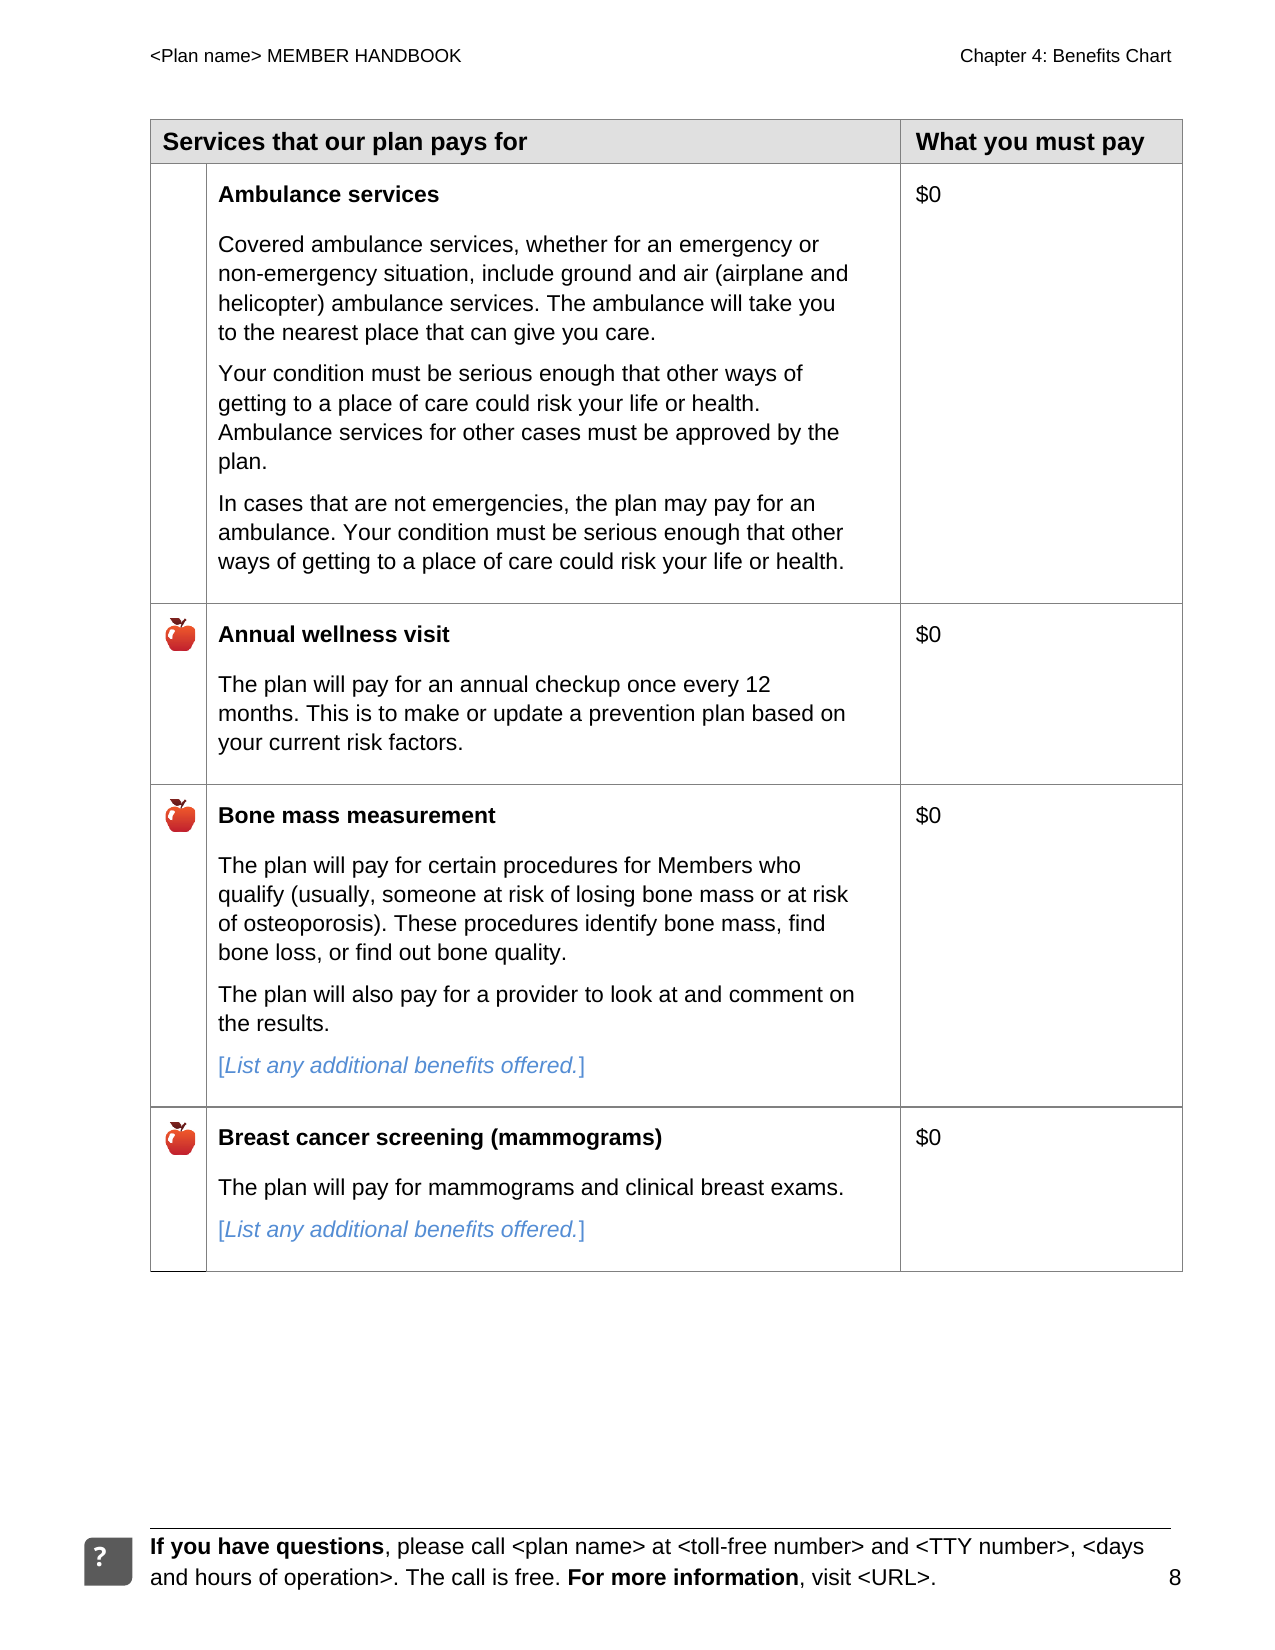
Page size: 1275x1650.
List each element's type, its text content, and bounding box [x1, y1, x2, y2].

table_cell [151, 164, 206, 603]
table_cell Ambulance services Covered ambulance services, whether for an emergency or non-emergency situation, include ground and air (airplane and helicopter) ambulance services. The ambulance will take you to the nearest place that can give you care. Your condition must be serious enough that other ways of getting to a place of care could risk your life or health. Ambulance services for other cases must be approved by the plan. In cases that are not emergencies, the plan may pay for an ambulance. Your condition must be serious enough that other ways of getting to a place of care could risk your life or health. [207, 164, 900, 603]
picture [165, 618, 196, 651]
table_cell [151, 604, 206, 784]
table_cell $0 [901, 604, 1182, 784]
table_cell Annual wellness visit The plan will pay for an annual checkup once every 12 months. This is to make or update a prevention plan based on your current risk factors. [207, 604, 900, 784]
picture [165, 1122, 196, 1155]
table_cell [151, 1108, 206, 1271]
table_cell $0 [901, 164, 1182, 603]
table_cell Bone mass measurement The plan will pay for certain procedures for Members who qualify (usually, someone at risk of losing bone mass or at risk of osteoporosis). These procedures identify bone mass, find bone loss, or find out bone quality. The plan will also pay for a provider to look at and comment on the results. [List any additional benefits offered.] [207, 785, 900, 1106]
table_cell $0 [901, 785, 1182, 1106]
table_cell [151, 785, 206, 1106]
table_header Services that our plan pays for [151, 120, 900, 163]
picture [165, 799, 196, 832]
table_cell $0 [901, 1108, 1182, 1271]
table_header What you must pay [901, 120, 1182, 163]
table_cell Breast cancer screening (mammograms) The plan will pay for mammograms and clinical breast exams. [List any additional benefits offered.] [207, 1108, 900, 1271]
